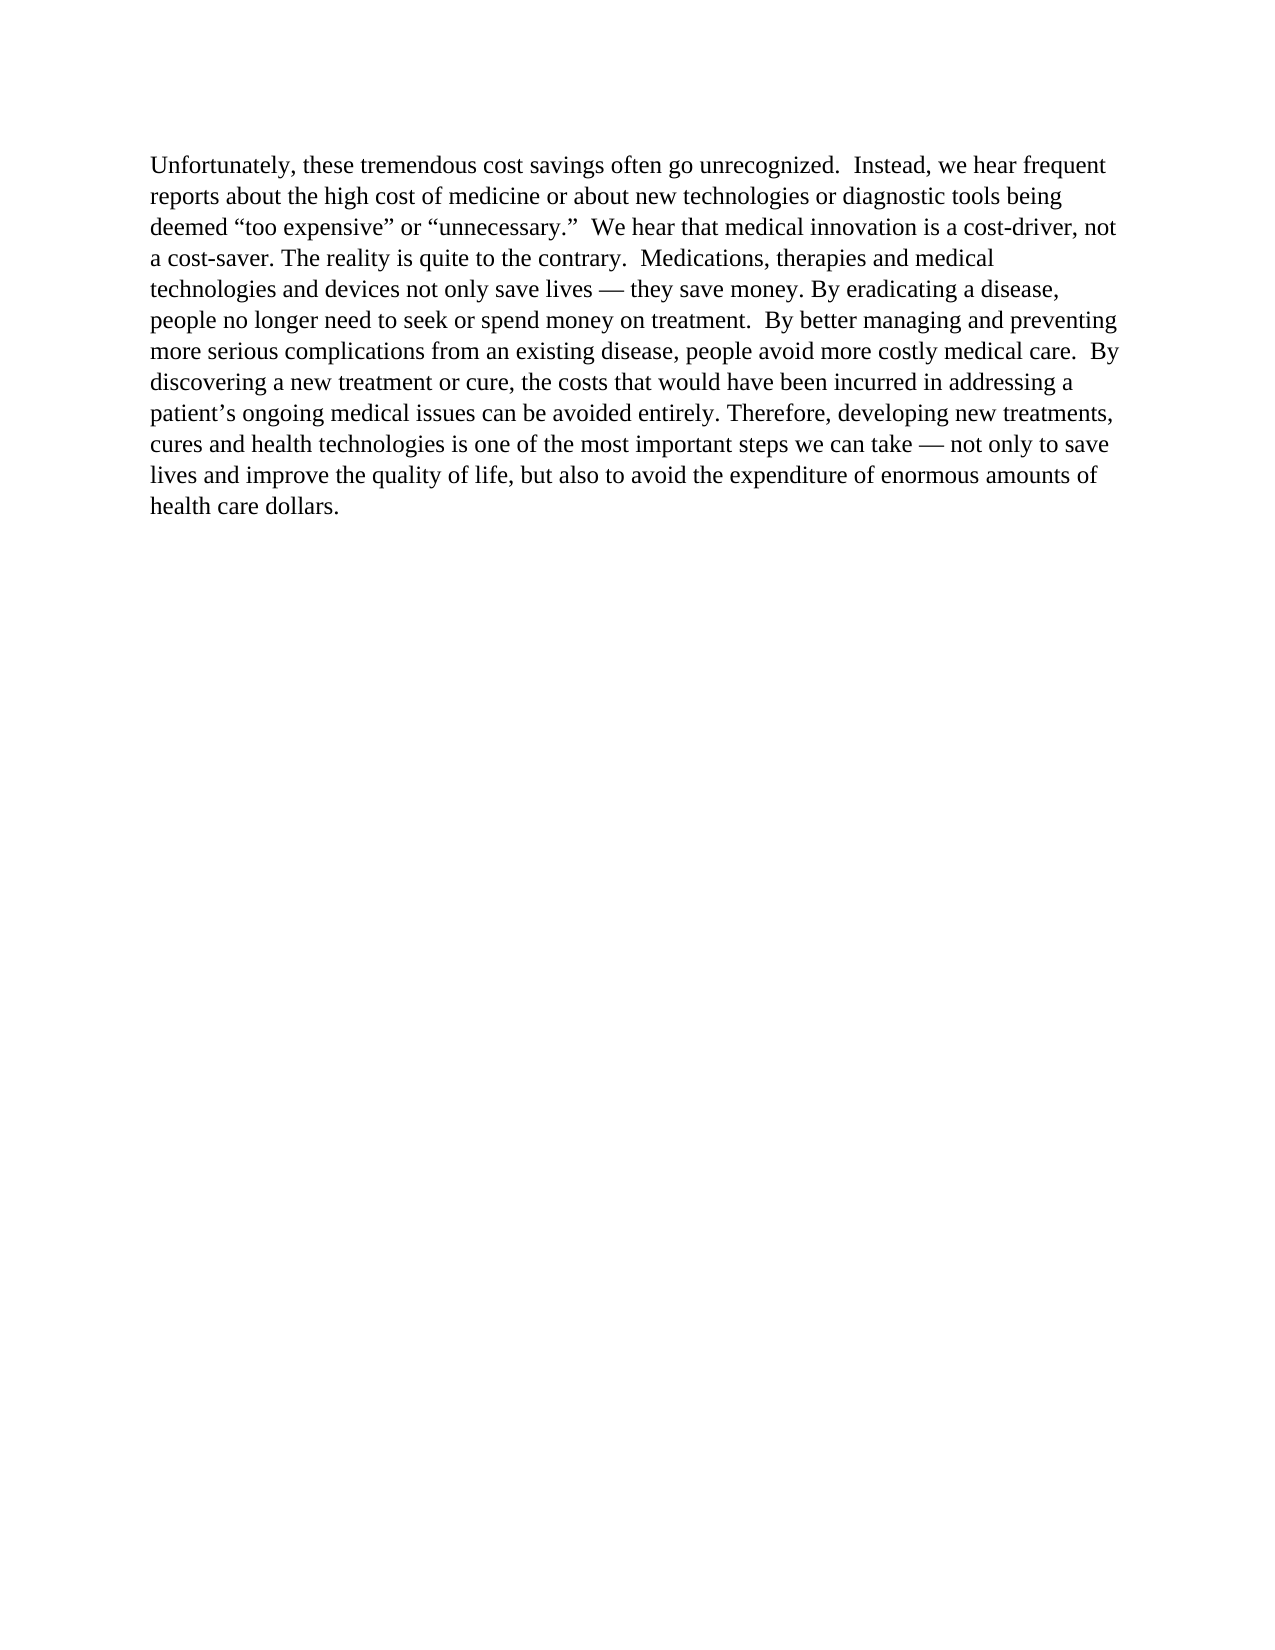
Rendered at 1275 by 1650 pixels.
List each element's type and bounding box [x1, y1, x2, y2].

text [150, 150, 1125, 520]
